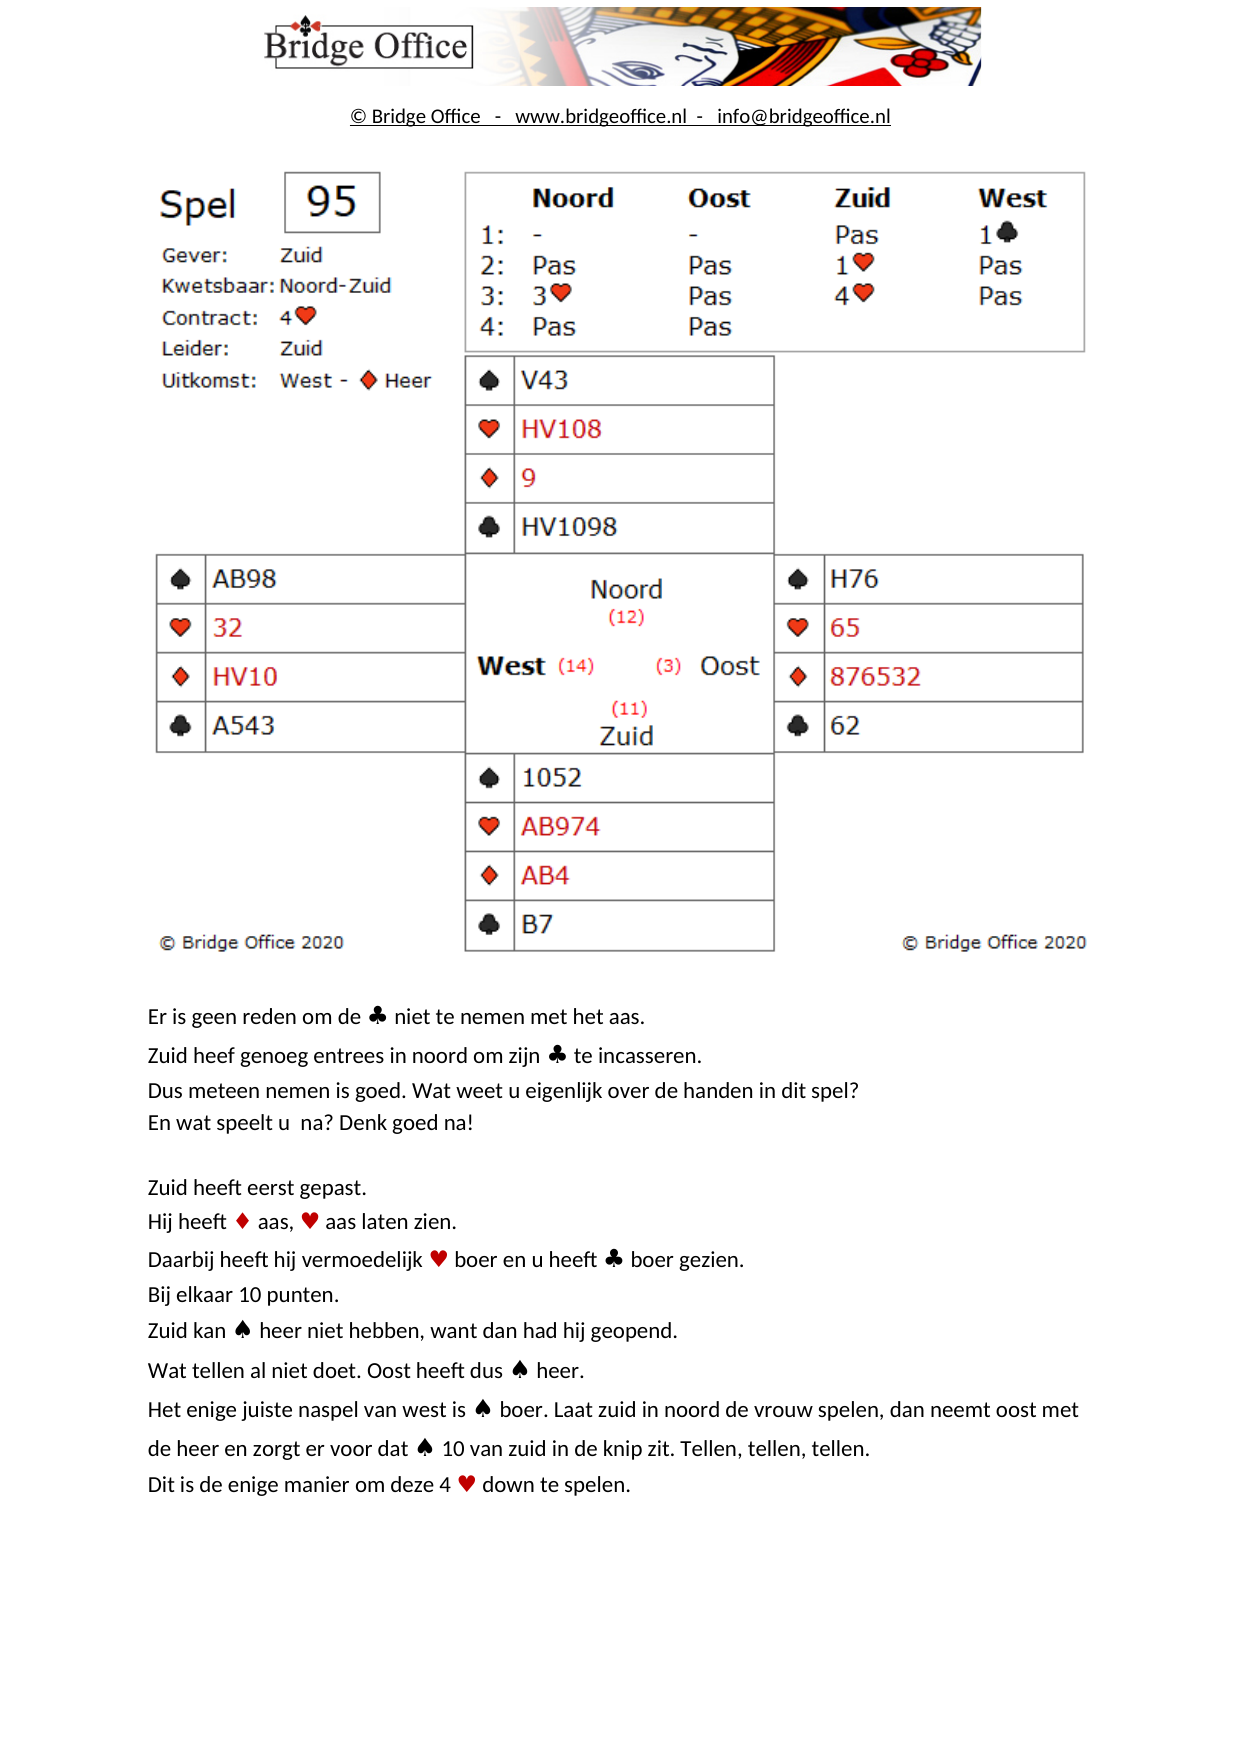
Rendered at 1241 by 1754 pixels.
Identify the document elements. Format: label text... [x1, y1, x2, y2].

text Bij elkaar 10 punten. [148, 1280, 1093, 1308]
text Wat tellen al niet doet. Oost heeft dus ♠ heer. [148, 1351, 1093, 1385]
text Zuid heef genoeg entrees in noord om zijn ♣ te incasseren. [148, 1037, 1093, 1071]
picture [237, 7, 980, 85]
picture [147, 160, 1093, 961]
text Daarbij heeft hij vermoedelijk ♥ boer en u heeft ♣ boer gezien. [148, 1241, 1093, 1275]
text Zuid heeft eerst gepast. [148, 1173, 1093, 1201]
text Zuid kan ♠ heer niet hebben, want dan had hij geopend. [148, 1312, 1093, 1346]
text Hij heeft ♦ aas, ♥ aas laten zien. [148, 1205, 1093, 1236]
text En wat speelt u na? Denk goed na! [148, 1108, 1093, 1136]
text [148, 1391, 1093, 1532]
text Dus meteen nemen is goed. Wat weet u eigenlijk over de handen in dit spel? [148, 1076, 1093, 1104]
text Er is geen reden om de ♣ niet te nemen met het aas. [148, 961, 1093, 1032]
